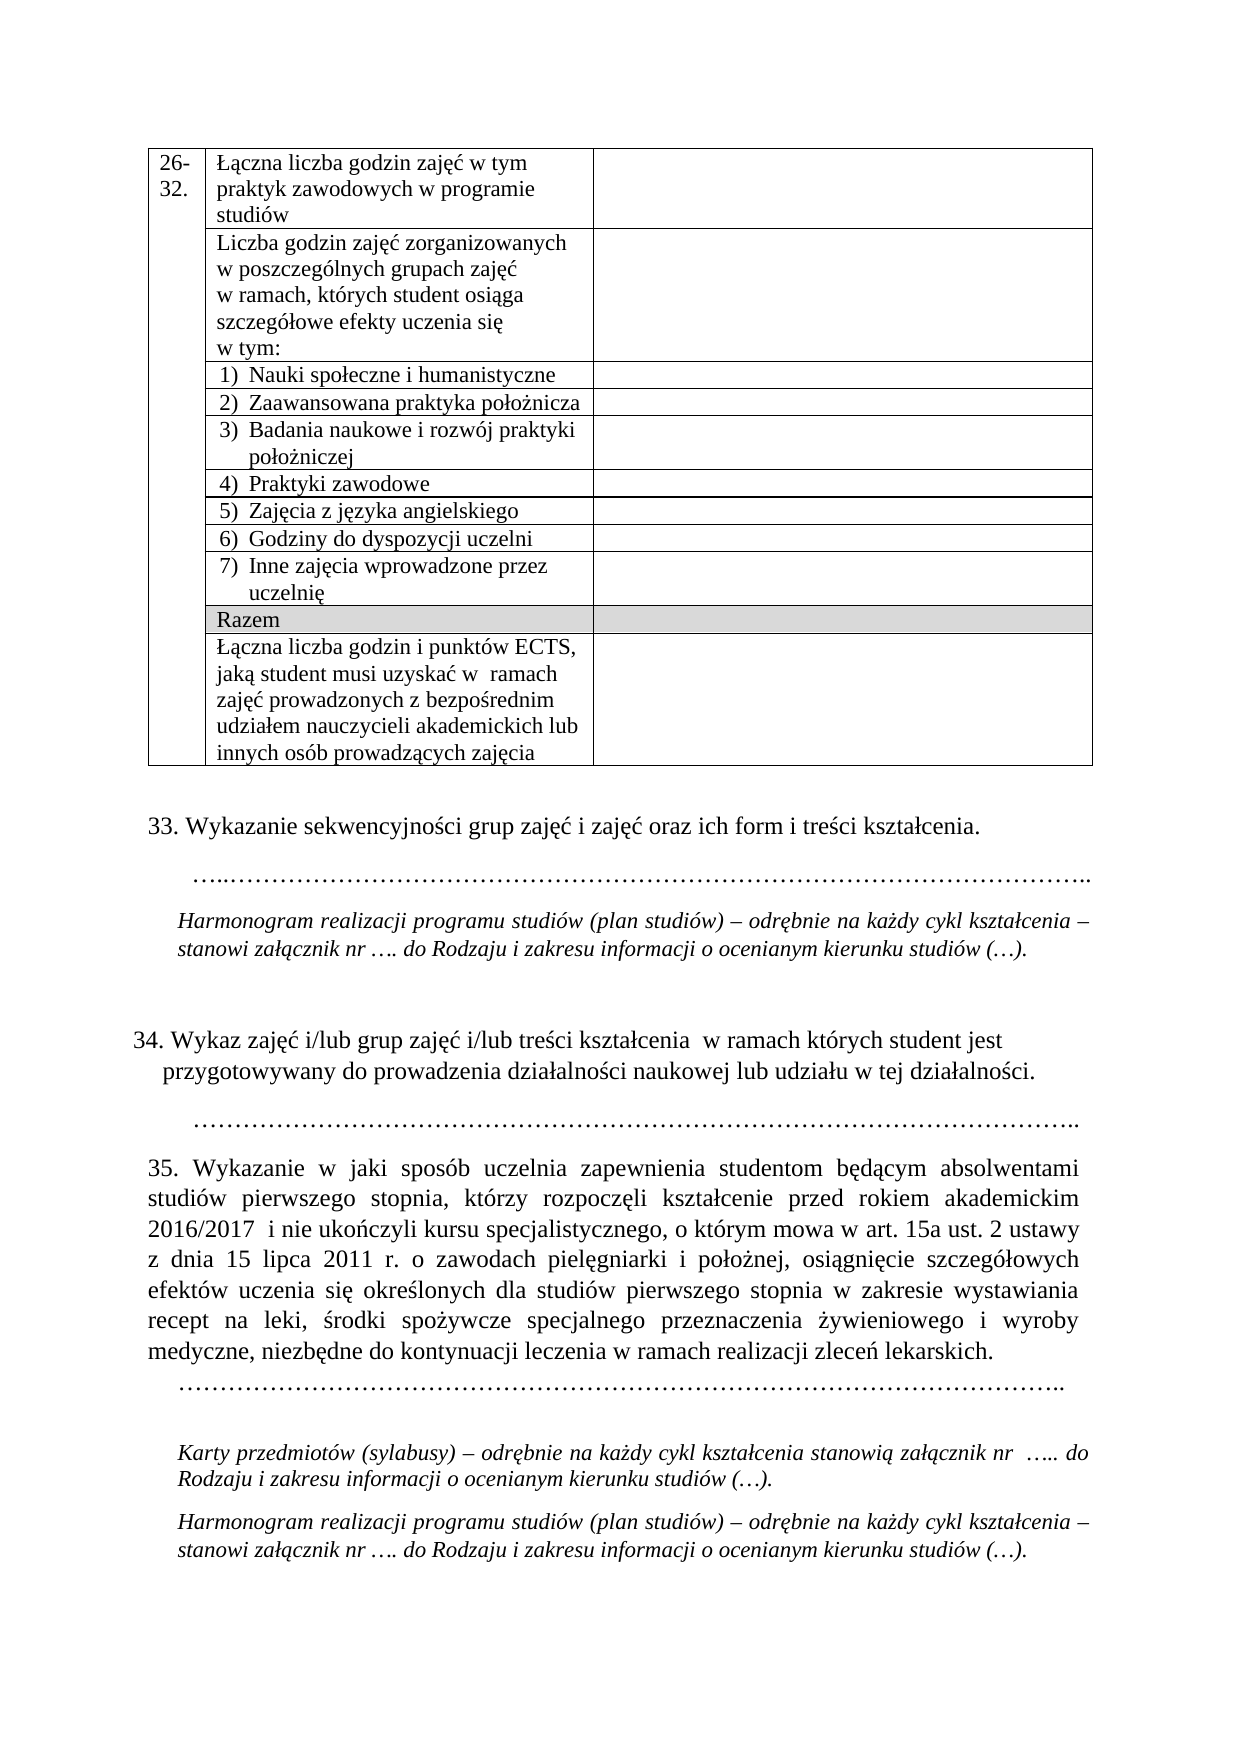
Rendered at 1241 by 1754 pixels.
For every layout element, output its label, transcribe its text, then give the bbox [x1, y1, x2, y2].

text 35. Wykazanie w jaki sposób uczelnia zapewnienia studentom będącym absolwentami studiów pierwszego stopnia, którzy rozpoczęli kształcenie przed rokiem akademickim 2016/2017 i nie ukończyli kursu specjalistycznego, o którym mowa w art. 15a ust. 2 ustawy z dnia 15 lipca 2011 r. o zawodach pielęgniarki i położnej, osiągnięcie szczegółowych efektów uczenia się określonych dla studiów pierwszego stopnia w zakresie wystawiania recept na leki, środki spożywcze specjalnego przeznaczenia żywieniowego i wyroby medyczne, niezbędne do kontynuacji leczenia w ramach realizacji zleceń lekarskich. [148, 1152, 1080, 1366]
text …..………………………………………………………………………………………….. [148, 859, 1093, 888]
table_cell Razem [206, 606, 593, 632]
text 33. Wykazanie sekwencyjności grup zajęć i zajęć oraz ich form i treści kształcenia. [148, 811, 1093, 840]
text Harmonogram realizacji programu studiów (plan studiów) – odrębnie na każdy cykl kształcenia – stanowi załącznik nr …. do Rodzaju i zakresu informacji o ocenianym kierunku studiów (…). [177, 1508, 1093, 1563]
table_cell Łączna liczba godzin i punktów ECTS, jaką student musi uzyskać w ramach zajęć prowadzonych z bezpośrednim udziałem nauczycieli akademickich lub innych osób prowadzących zajęcia [206, 634, 593, 765]
table_cell Godziny do dyspozycji uczelni [206, 525, 593, 551]
table_cell Łączna liczba godzin zajęć w tym praktyk zawodowych w programie studiów [206, 149, 593, 228]
table_cell [594, 389, 1092, 415]
table_cell Zajęcia z języka angielskiego [206, 498, 593, 524]
table_cell [594, 552, 1092, 605]
table_cell Zaawansowana praktyka położnicza [206, 389, 593, 415]
table_cell [594, 525, 1092, 551]
table_cell Praktyki zawodowe [206, 470, 593, 496]
table_cell [594, 149, 1092, 228]
text 34. Wykaz zajęć i/lub grup zajęć i/lub treści kształcenia w ramach których student jest przygotowywany do prowadzenia działalności naukowej lub udziału w tej działalności. [133, 1025, 1093, 1085]
list …………………………………………………………………………………………….. [192, 1104, 1093, 1133]
table_cell [594, 606, 1092, 632]
table_cell [594, 634, 1092, 765]
table_cell Nauki społeczne i humanistyczne [206, 362, 593, 388]
text Harmonogram realizacji programu studiów (plan studiów) – odrębnie na każdy cykl kształcenia – stanowi załącznik nr …. do Rodzaju i zakresu informacji o ocenianym kierunku studiów (…). [177, 907, 1093, 962]
table_cell 26-32. [149, 149, 205, 765]
table_cell [594, 362, 1092, 388]
table_cell [594, 416, 1092, 469]
table_cell Badania naukowe i rozwój praktyki położniczej [206, 416, 593, 469]
table_cell [594, 498, 1092, 524]
table_cell Inne zajęcia wprowadzone przez uczelnię [206, 552, 593, 605]
table_cell Liczba godzin zajęć zorganizowanych w poszczególnych grupach zajęć w ramach, których student osiąga szczegółowe efekty uczenia się w tym: [206, 229, 593, 361]
table_cell [594, 229, 1092, 361]
table_cell [594, 470, 1092, 496]
text …………………………………………………………………………………………….. [133, 1366, 1080, 1396]
